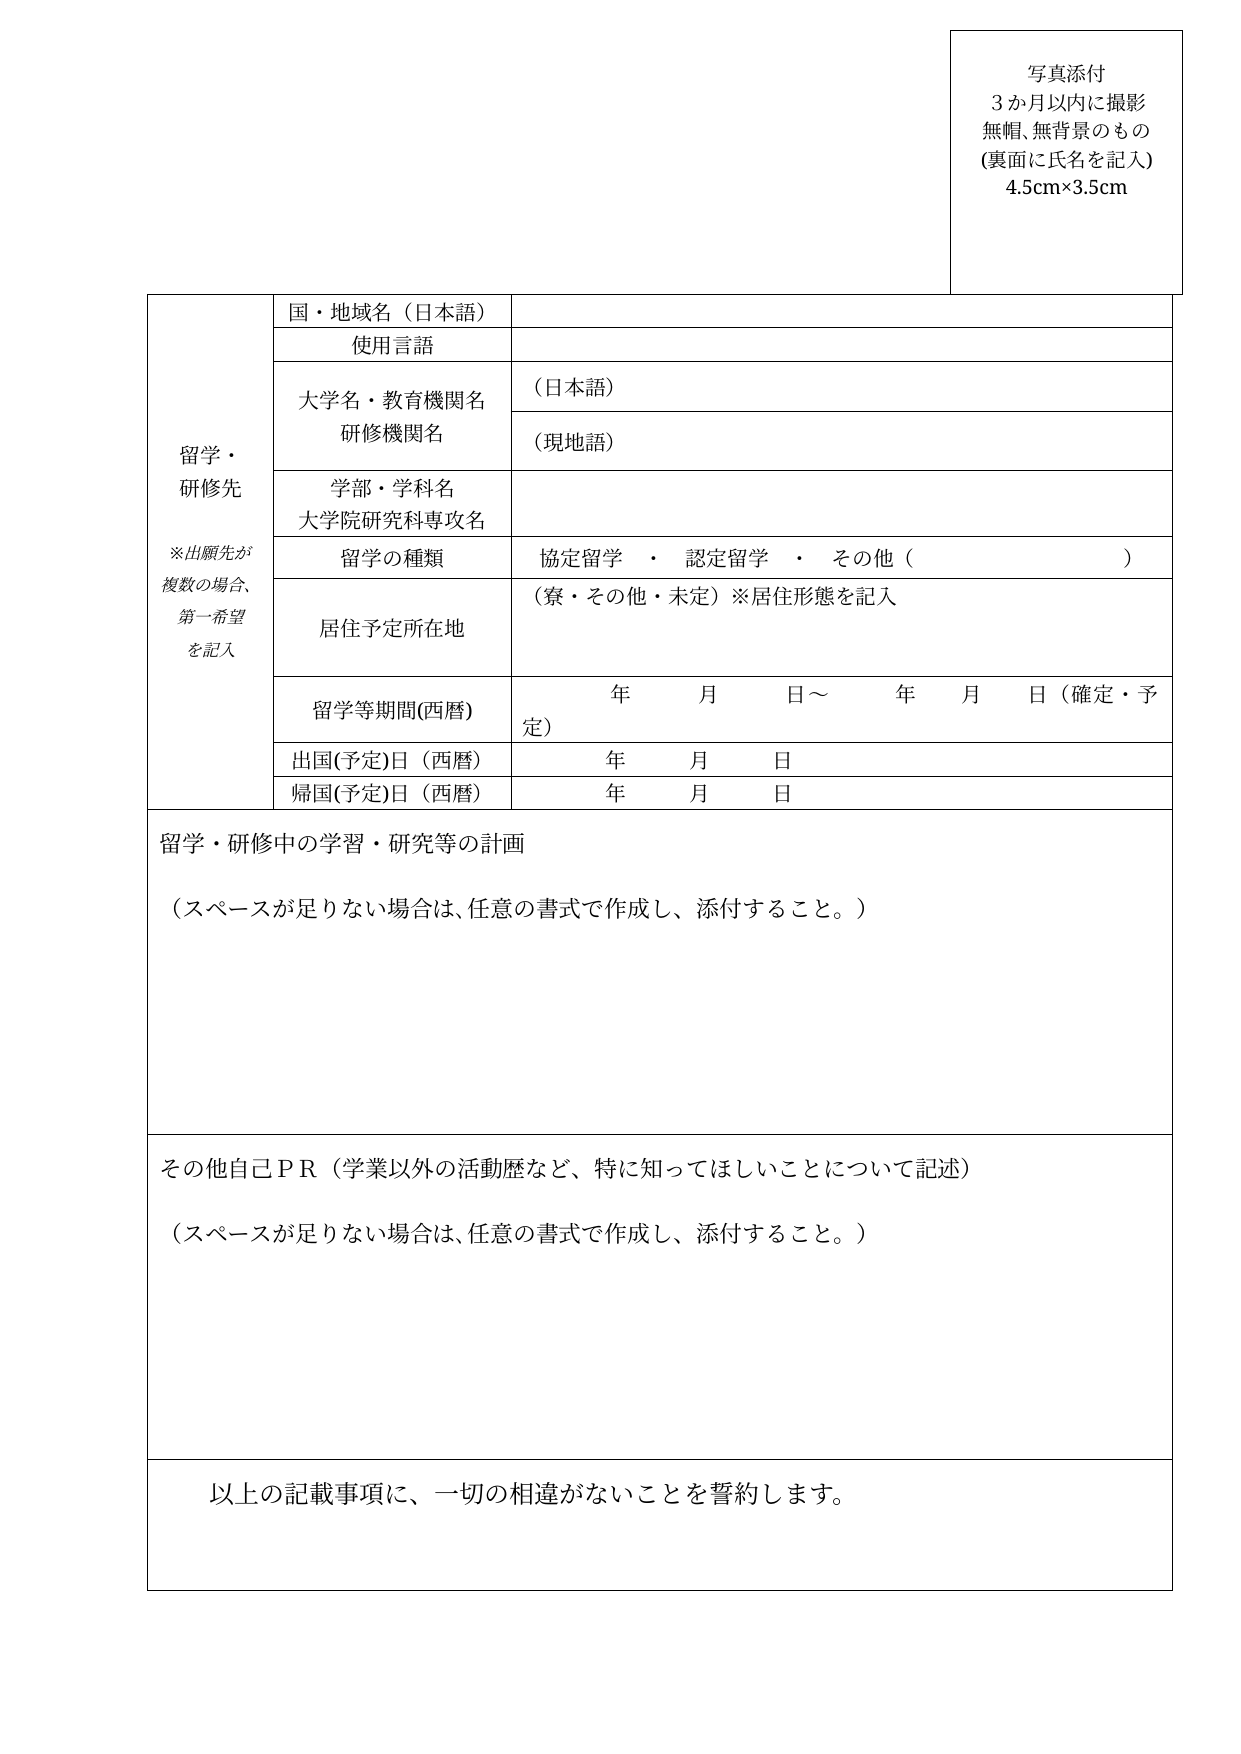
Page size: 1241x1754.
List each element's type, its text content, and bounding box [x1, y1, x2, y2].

table_cell 年 月 日～ 年 月 日（確定・予定） [512, 677, 1172, 742]
table_header [512, 295, 1172, 327]
table_cell 留学・研修中の学習・研究等の計画 （スペースが足りない場合は､任意の書式で作成し、添付すること。） [148, 810, 1172, 1134]
table_cell （日本語） [512, 362, 1172, 411]
table_cell 協定留学 ・ 認定留学 ・ その他（ ） [512, 537, 1172, 578]
table_cell （寮・その他・未定）※居住形態を記入 [512, 579, 1172, 676]
table_header 国・地域名（日本語） [274, 295, 511, 327]
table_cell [148, 1460, 1172, 1589]
table_cell [512, 471, 1172, 536]
table_cell 留学等期間(西暦) [274, 677, 511, 742]
table_header 留学・ 研修先 ※出願先が 複数の場合、第一希望 を記入 [148, 295, 273, 809]
table_cell 帰国(予定)日（西暦） [274, 777, 511, 809]
table_cell 居住予定所在地 [274, 579, 511, 676]
table_cell 出国(予定)日（西暦） [274, 743, 511, 776]
table_cell 留学の種類 [274, 537, 511, 578]
table_cell 大学名・教育機関名 研修機関名 [274, 362, 511, 470]
table_cell 学部・学科名 大学院研究科専攻名 [274, 471, 511, 536]
table_cell その他自己ＰＲ（学業以外の活動歴など、特に知ってほしいことについて記述） （スペースが足りない場合は､任意の書式で作成し、添付すること。） [148, 1135, 1172, 1459]
table_cell 年 月 日 [512, 743, 1172, 776]
table_cell 年 月 日 [512, 777, 1172, 809]
table_cell （現地語） [512, 412, 1172, 470]
table_cell [512, 328, 1172, 361]
table_cell 使用言語 [274, 328, 511, 361]
